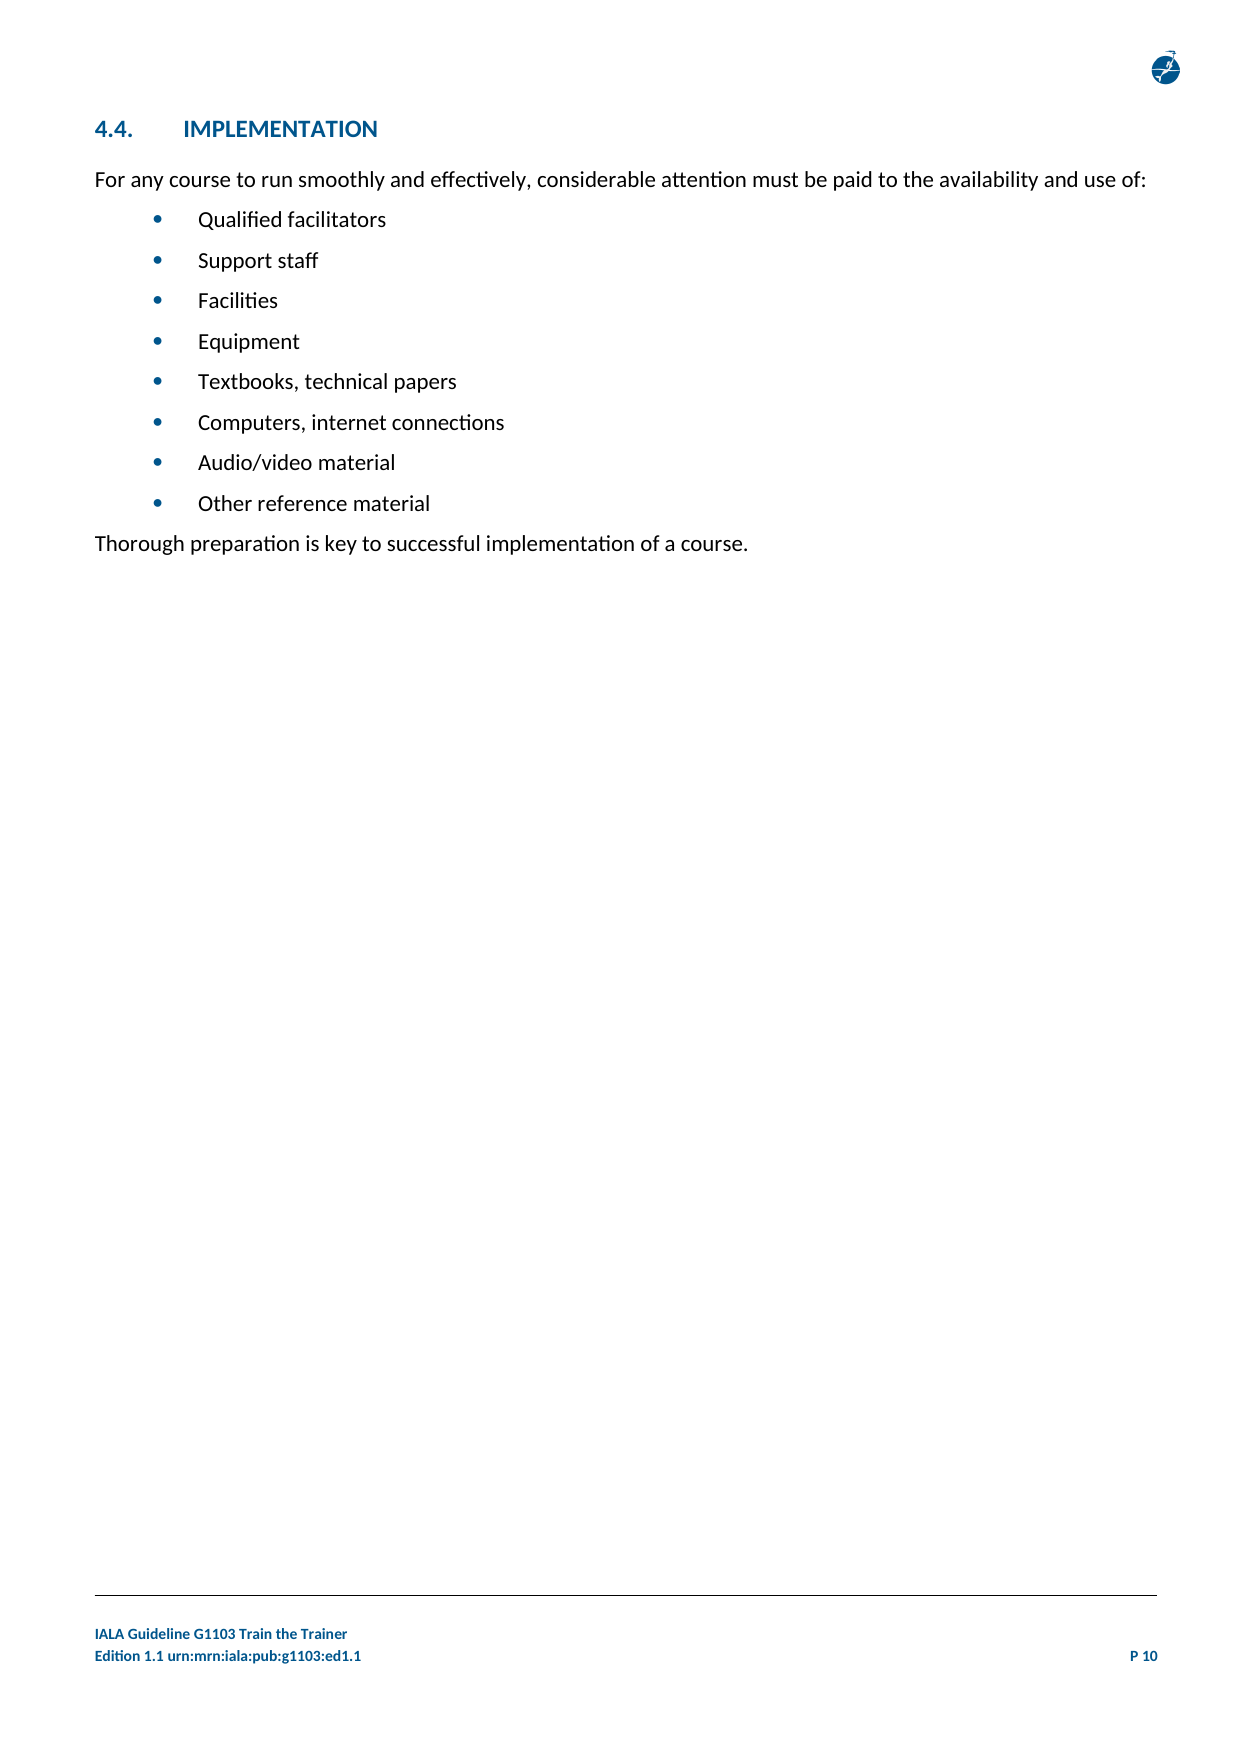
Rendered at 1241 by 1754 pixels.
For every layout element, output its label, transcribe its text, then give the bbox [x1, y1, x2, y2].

text Thorough preparation is key to successful implementation of a course. [94, 529, 1157, 558]
text Textbooks, technical papers [153, 367, 1157, 396]
text Other reference material [153, 489, 1157, 517]
text Qualified facilitators [153, 205, 1157, 233]
text For any course to run smoothly and effectively, considerable attention must be paid to the availability and use of: [94, 165, 1157, 193]
text Computers, internet connections [153, 408, 1157, 436]
subtitle Implementation [94, 113, 1157, 144]
picture [1120, 0, 1239, 119]
text Facilities [153, 286, 1157, 314]
text Support staff [153, 246, 1157, 274]
text Equipment [153, 327, 1157, 355]
text Audio/video material [153, 448, 1157, 477]
